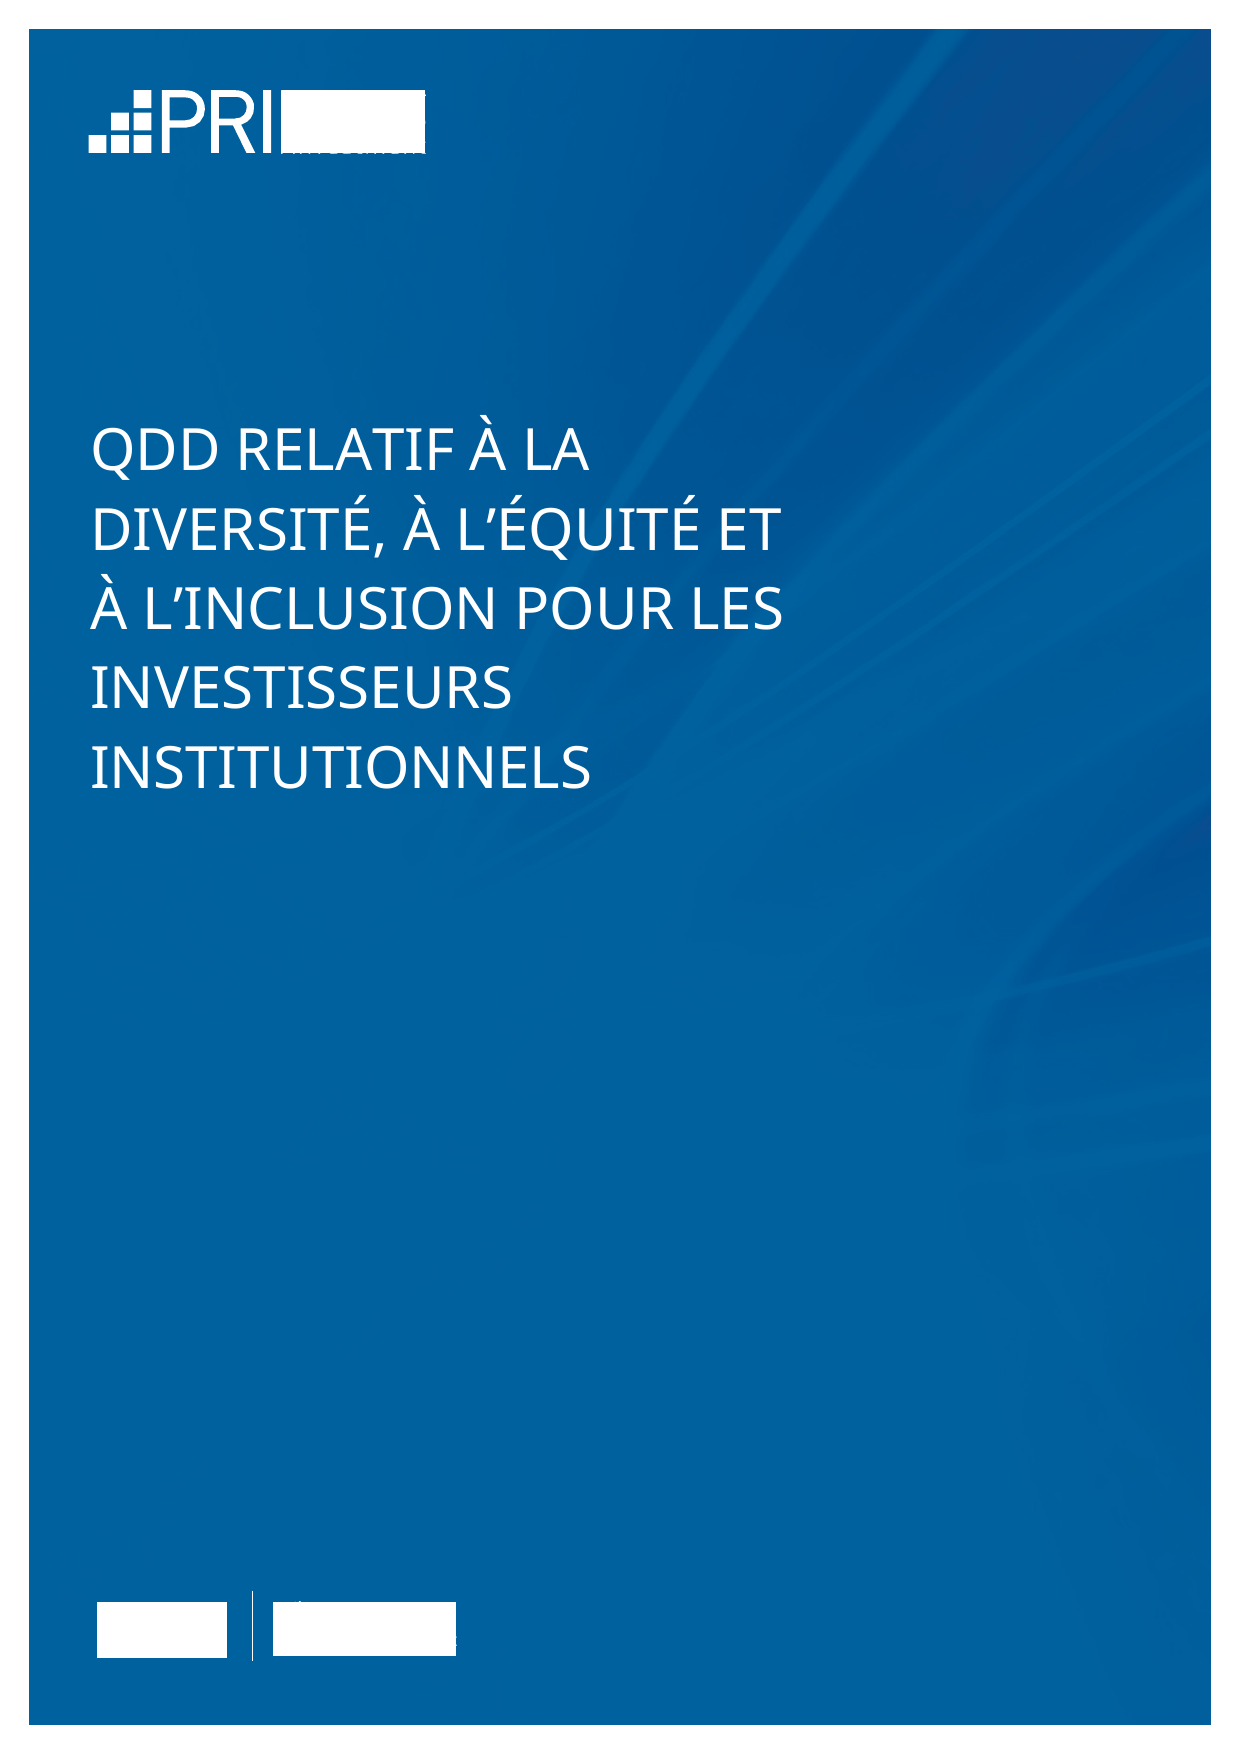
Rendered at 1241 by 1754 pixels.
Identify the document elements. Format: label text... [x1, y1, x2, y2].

picture [29, 29, 1211, 1725]
title QDD RELATIF À LA DIVERSITÉ, À L’ÉQUITÉ ET À L’INCLUSION POUR LES INVESTISSEURS INSTITUTIONNELS [90, 408, 795, 806]
